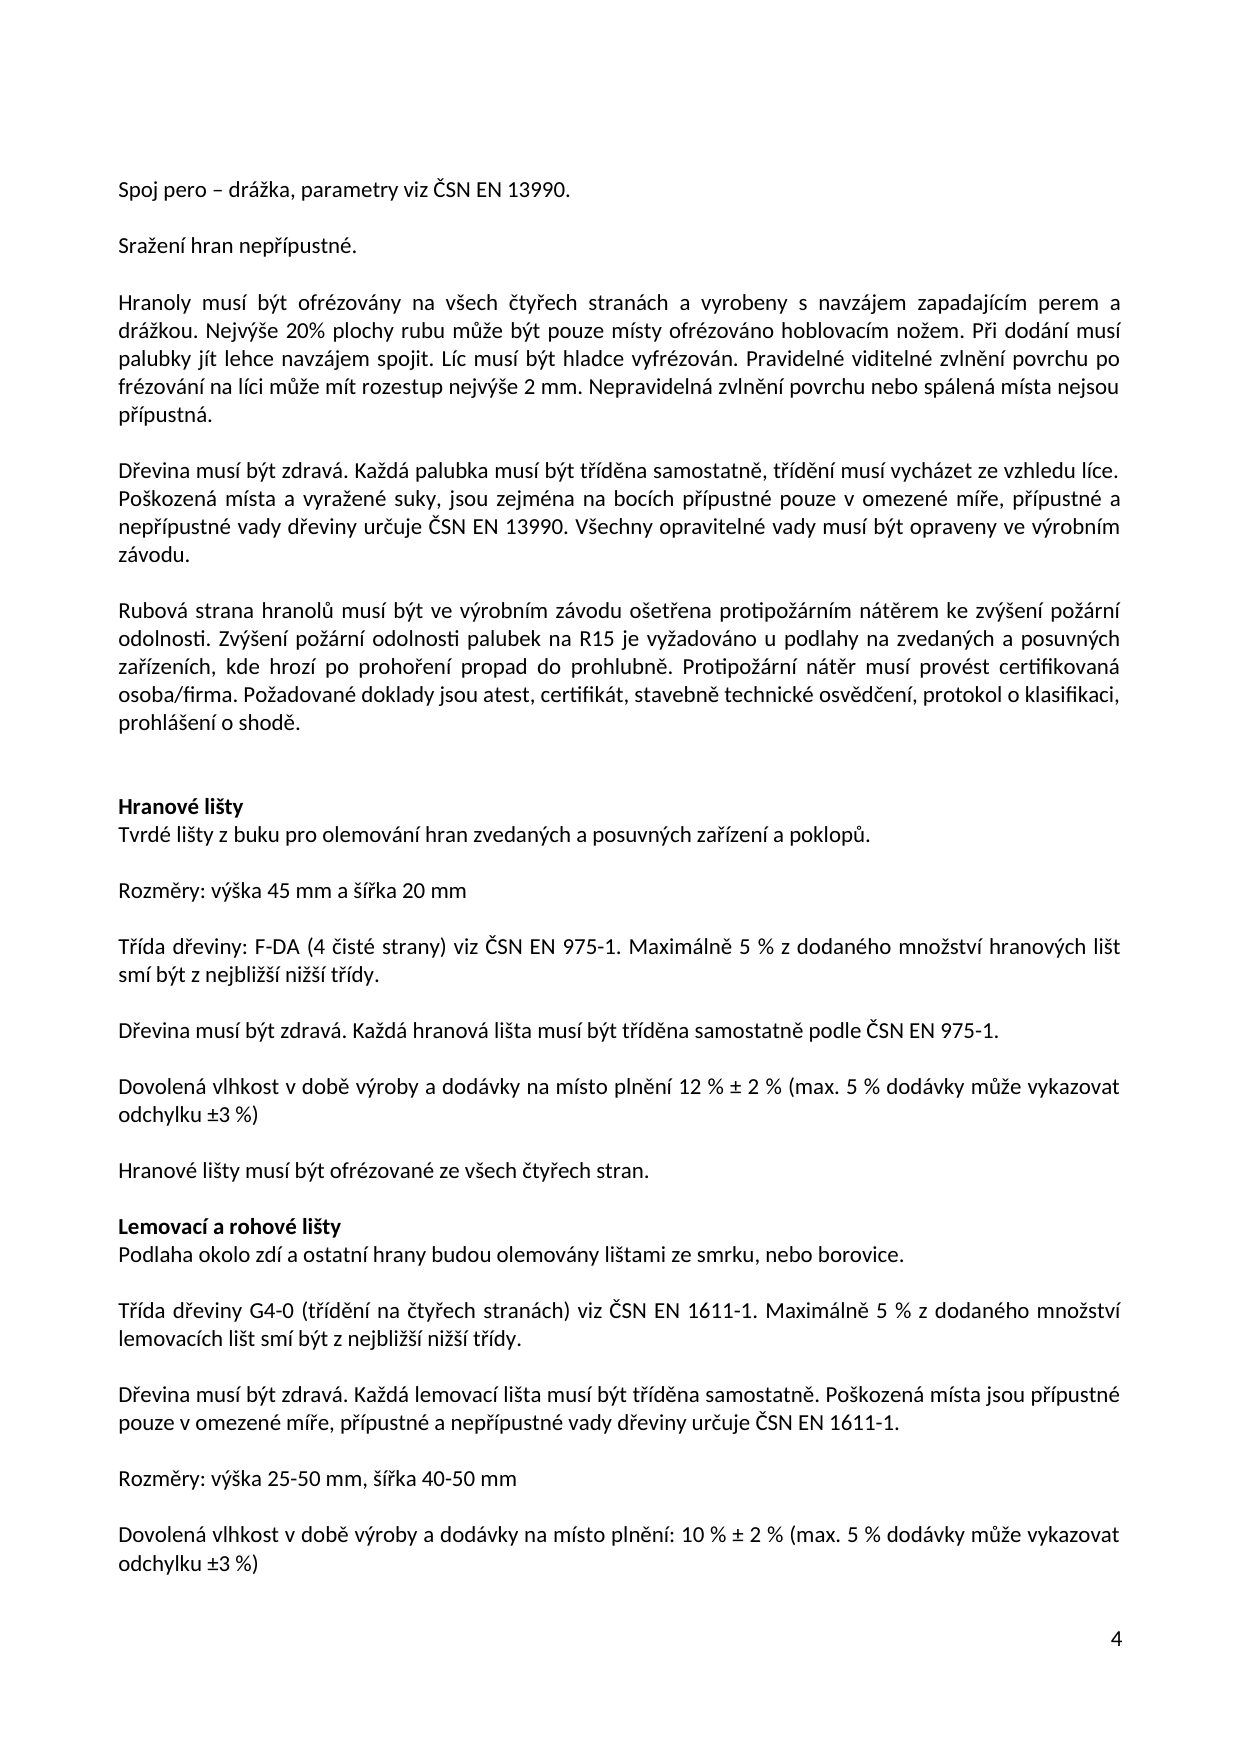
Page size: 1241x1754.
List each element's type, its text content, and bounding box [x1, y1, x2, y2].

text Lemovací a rohové lišty [118, 1212, 1122, 1240]
text Hranoly musí být ofrézovány na všech čtyřech stranách a vyrobeny s navzájem zapadajícím perem a drážkou. Nejvýše 20% plochy rubu může být pouze místy ofrézováno hoblovacím nožem. Při dodání musí palubky jít lehce navzájem spojit. Líc musí být hladce vyfrézován. Pravidelné viditelné zvlnění povrchu po frézování na líci může mít rozestup nejvýše 2 mm. Nepravidelná zvlnění povrchu nebo spálená místa nejsou přípustná. [118, 288, 1122, 428]
text Tvrdé lišty z buku pro olemování hran zvedaných a posuvných zařízení a poklopů. [118, 820, 1122, 848]
text Rozměry: výška 25-50 mm, šířka 40-50 mm [118, 1464, 1122, 1493]
text Rubová strana hranolů musí být ve výrobním závodu ošetřena protipožárním nátěrem ke zvýšení požární odolnosti. Zvýšení požární odolnosti palubek na R15 je vyžadováno u podlahy na zvedaných a posuvných zařízeních, kde hrozí po prohoření propad do prohlubně. Protipožární nátěr musí provést certifikovaná osoba/firma. Požadované doklady jsou atest, certifikát, stavebně technické osvědčení, protokol o klasifikaci, prohlášení o shodě. [118, 596, 1122, 736]
text Dovolená vlhkost v době výroby a dodávky na místo plnění 12 % ± 2 % (max. 5 % dodávky může vykazovat odchylku ±3 %) [118, 1072, 1122, 1128]
text Třída dřeviny G4-0 (třídění na čtyřech stranách) viz ČSN EN 1611-1. Maximálně 5 % z dodaného množství lemovacích lišt smí být z nejbližší nižší třídy. [118, 1296, 1122, 1352]
text Podlaha okolo zdí a ostatní hrany budou olemovány lištami ze smrku, nebo borovice. [118, 1240, 1122, 1268]
text Třída dřeviny: F-DA (4 čisté strany) viz ČSN EN 975-1. Maximálně 5 % z dodaného množství hranových lišt smí být z nejbližší nižší třídy. [118, 932, 1122, 988]
text Hranové lišty [118, 792, 1122, 820]
text Dřevina musí být zdravá. Každá hranová lišta musí být tříděna samostatně podle ČSN EN 975-1. [118, 1016, 1122, 1044]
text Spoj pero – drážka, parametry viz ČSN EN 13990. [118, 176, 1122, 204]
text Dovolená vlhkost v době výroby a dodávky na místo plnění: 10 % ± 2 % (max. 5 % dodávky může vykazovat odchylku ±3 %) [118, 1521, 1122, 1577]
text Sražení hran nepřípustné. [118, 232, 1122, 260]
text Dřevina musí být zdravá. Každá lemovací lišta musí být tříděna samostatně. Poškozená místa jsou přípustné pouze v omezené míře, přípustné a nepřípustné vady dřeviny určuje ČSN EN 1611-1. [118, 1381, 1122, 1437]
text Hranové lišty musí být ofrézované ze všech čtyřech stran. [118, 1156, 1122, 1184]
text Dřevina musí být zdravá. Každá palubka musí být tříděna samostatně, třídění musí vycházet ze vzhledu líce. Poškozená místa a vyražené suky, jsou zejména na bocích přípustné pouze v omezené míře, přípustné a nepřípustné vady dřeviny určuje ČSN EN 13990. Všechny opravitelné vady musí být opraveny ve výrobním závodu. [118, 456, 1122, 568]
text Rozměry: výška 45 mm a šířka 20 mm [118, 876, 1122, 904]
